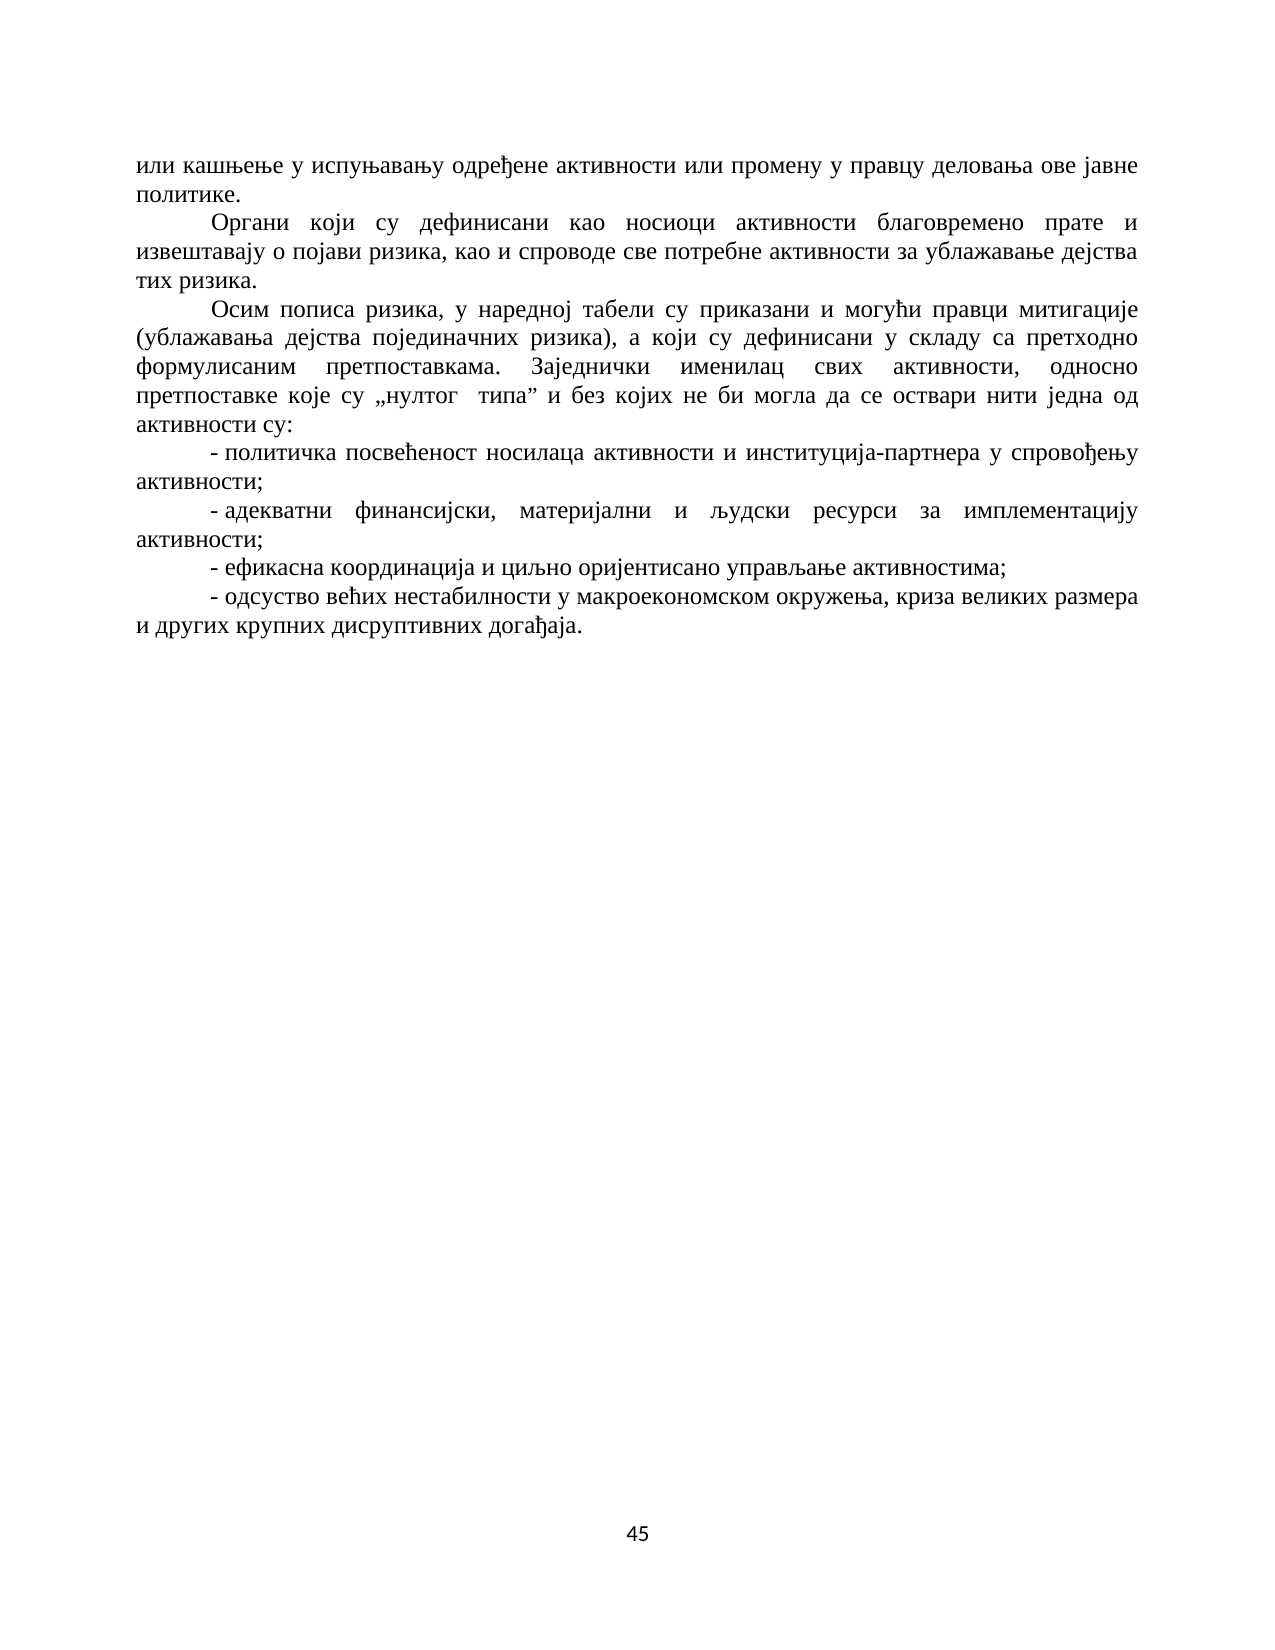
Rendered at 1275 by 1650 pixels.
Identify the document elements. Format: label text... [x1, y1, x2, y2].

list ефикасна координација и циљно оријентисано управљање активностима; [136, 552, 1139, 581]
list политичка посвећеност носилаца активности и институција-партнера у спровођењу активности; [136, 437, 1139, 495]
text Органи који су дефинисани као носиоци активности благовремено прате и извештавају о појави ризика, као и спроводе све потребне активности за ублажавање дејства тих ризика. [136, 207, 1139, 294]
list адекватни финансијски, материјални и људски ресурси за имплементацију активности; [136, 495, 1139, 552]
list одсуство већих нестабилности у макроекономском окружења, криза великих размера и других крупних дисруптивних догађаја. [136, 581, 1139, 639]
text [136, 150, 1139, 207]
text Осим пописа ризика, у наредној табели су приказани и могући правци митигације (ублажавања дејства појединачних ризика), а који су дефинисани у складу са претходно формулисаним претпоставкама. Заједнички именилац свих активности, односно претпоставке које су „нултог типа” и без којих не би могла да се оствари нити једна од активности су: [136, 294, 1139, 437]
